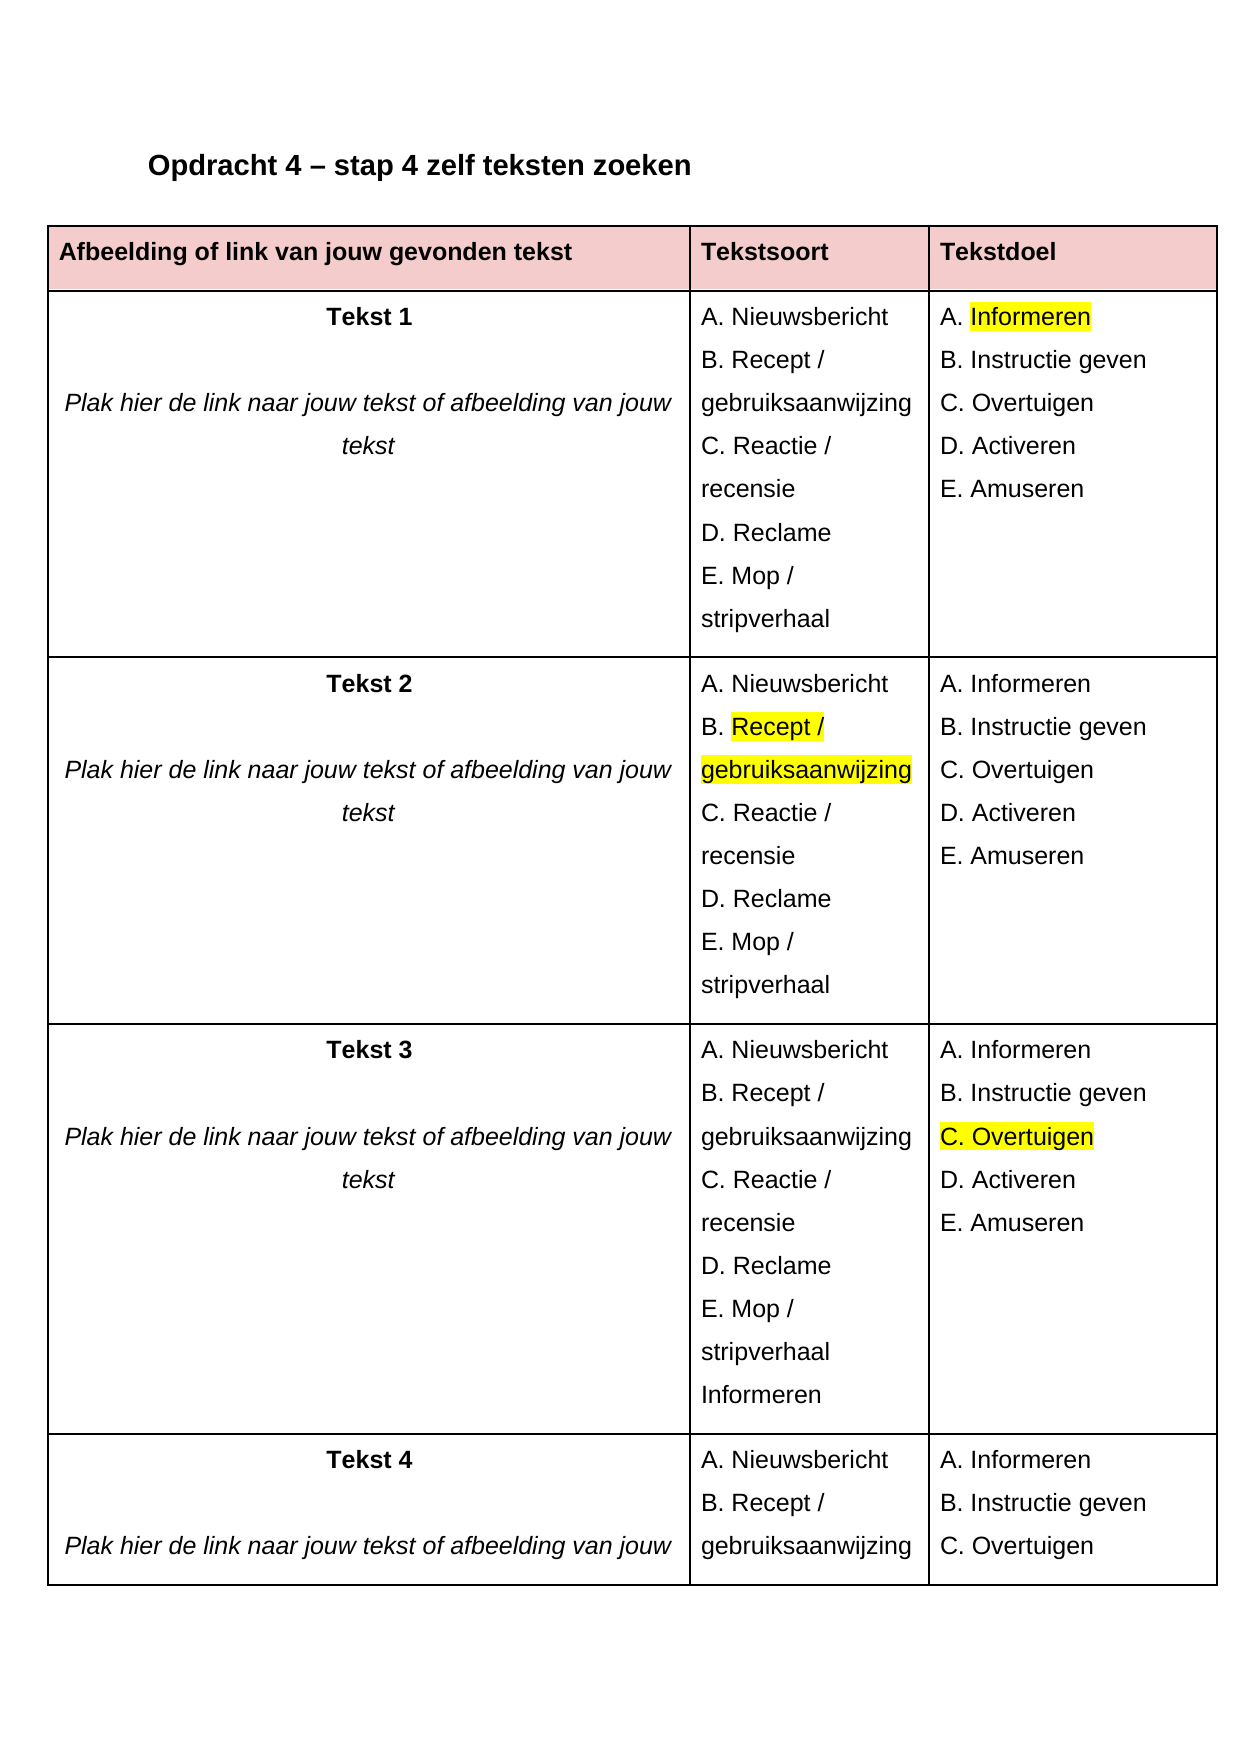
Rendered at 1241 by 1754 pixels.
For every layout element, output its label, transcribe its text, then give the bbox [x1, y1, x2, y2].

table_cell A. Nieuwsbericht B. Recept / gebruiksaanwijzing C. Reactie / recensie D. Reclame E. Mop / stripverhaal [691, 292, 928, 656]
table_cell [930, 1435, 1216, 1584]
table_header Tekstdoel [930, 227, 1216, 289]
table_cell Tekst 1 Plak hier de link naar jouw tekst of afbeelding van jouw tekst [49, 292, 689, 656]
table_cell A. Informeren B. Instructie geven C. Overtuigen D. Activeren E. Amuseren [930, 292, 1216, 656]
text Opdracht 4 – stap 4 zelf teksten zoeken [148, 148, 1093, 181]
table_cell A. Nieuwsbericht B. Recept / gebruiksaanwijzing C. Reactie / recensie D. Reclame E. Mop / stripverhaal [691, 658, 928, 1023]
table_cell Tekst 3 Plak hier de link naar jouw tekst of afbeelding van jouw tekst [49, 1025, 689, 1433]
table_cell Tekst 2 Plak hier de link naar jouw tekst of afbeelding van jouw tekst [49, 658, 689, 1023]
table_header Tekstsoort [691, 227, 928, 289]
table_cell A. Nieuwsbericht B. Recept / gebruiksaanwijzing C. Reactie / recensie D. Reclame E. Mop / stripverhaal Informeren [691, 1025, 928, 1433]
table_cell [691, 1435, 928, 1584]
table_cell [49, 1435, 689, 1584]
table_cell A. Informeren B. Instructie geven C. Overtuigen D. Activeren E. Amuseren [930, 1025, 1216, 1433]
table_header Afbeelding of link van jouw gevonden tekst [49, 227, 689, 289]
table_cell A. Informeren B. Instructie geven C. Overtuigen D. Activeren E. Amuseren [930, 658, 1216, 1023]
